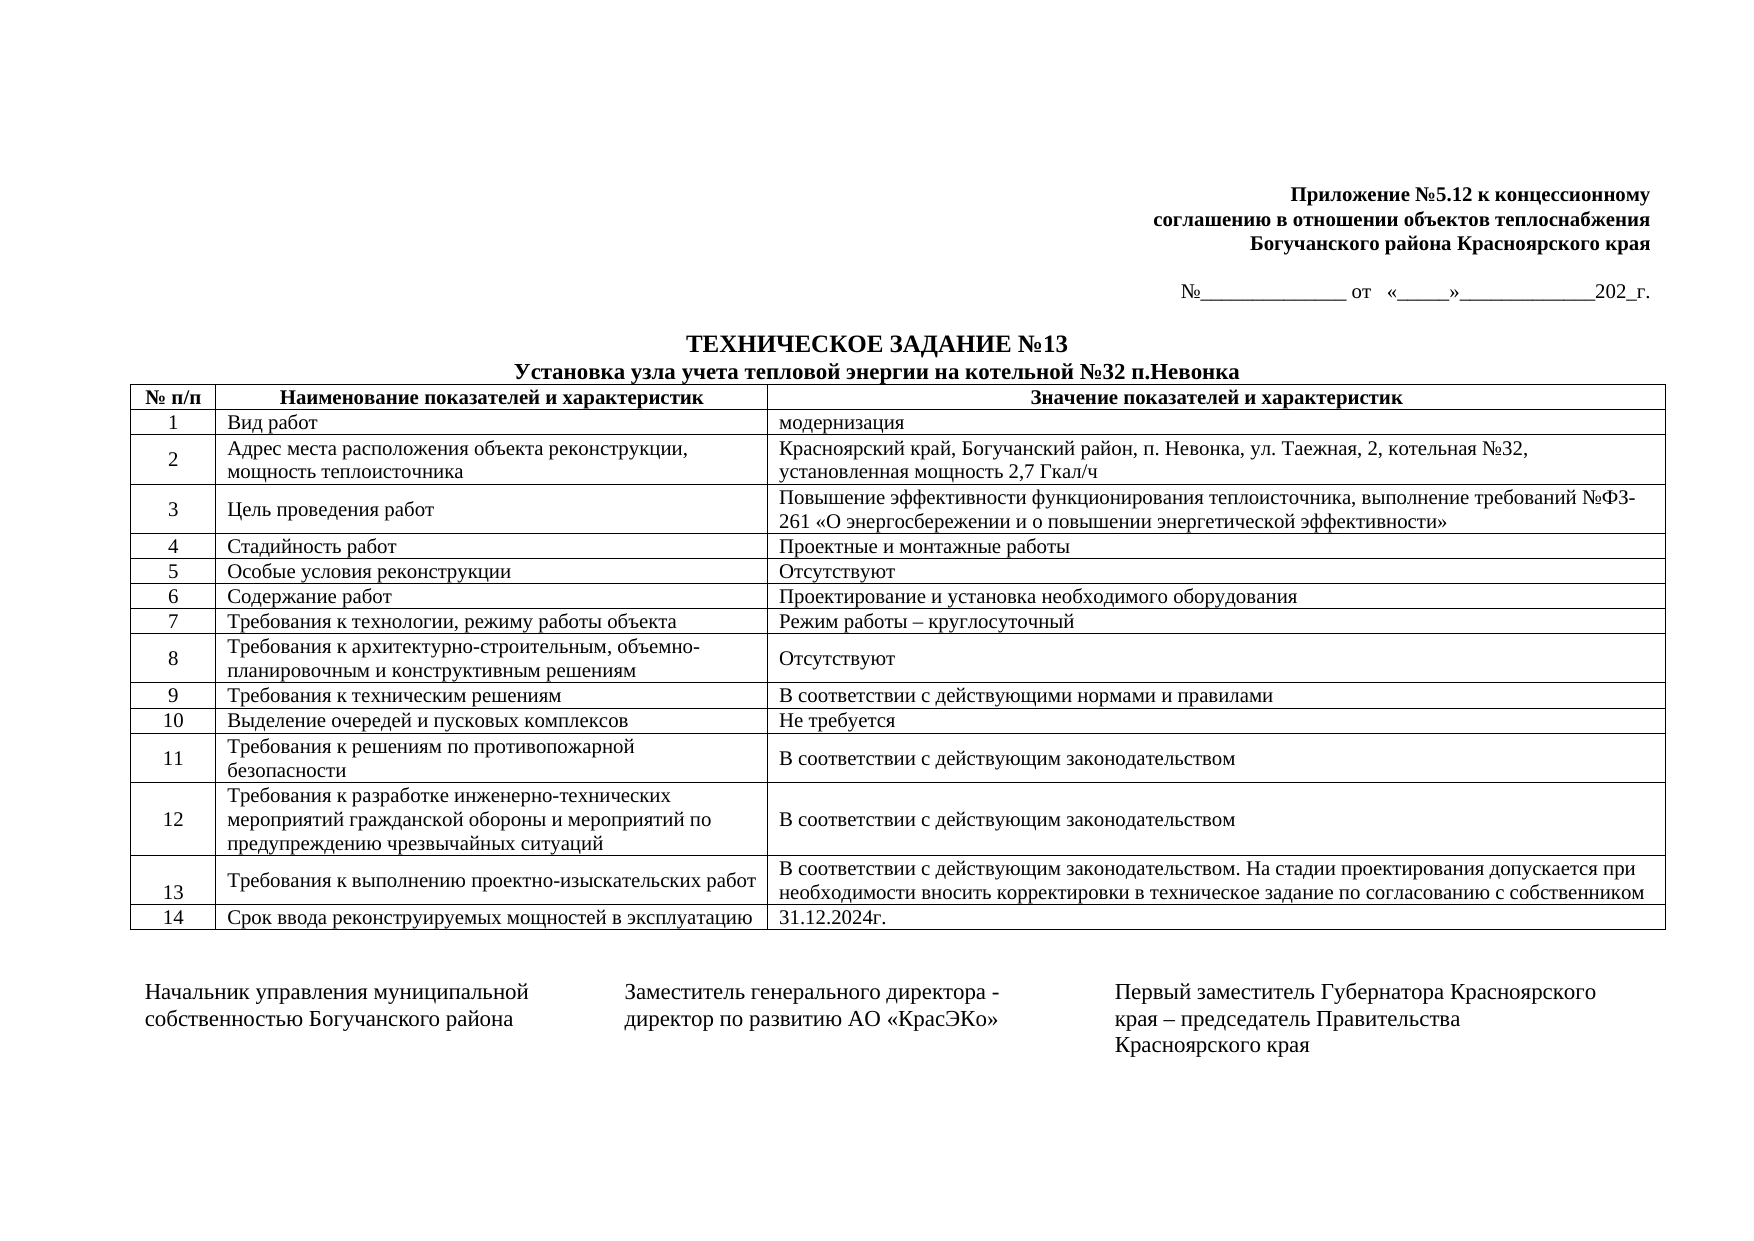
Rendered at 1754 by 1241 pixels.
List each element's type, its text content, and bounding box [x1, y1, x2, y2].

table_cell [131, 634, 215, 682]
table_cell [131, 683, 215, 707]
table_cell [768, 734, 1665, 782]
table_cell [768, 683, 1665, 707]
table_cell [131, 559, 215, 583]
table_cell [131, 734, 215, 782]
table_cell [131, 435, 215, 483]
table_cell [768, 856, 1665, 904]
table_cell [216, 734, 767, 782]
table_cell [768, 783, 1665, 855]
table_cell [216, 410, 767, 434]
text Установка узла учета тепловой энергии на котельной №32 п.Невонка [118, 358, 1636, 384]
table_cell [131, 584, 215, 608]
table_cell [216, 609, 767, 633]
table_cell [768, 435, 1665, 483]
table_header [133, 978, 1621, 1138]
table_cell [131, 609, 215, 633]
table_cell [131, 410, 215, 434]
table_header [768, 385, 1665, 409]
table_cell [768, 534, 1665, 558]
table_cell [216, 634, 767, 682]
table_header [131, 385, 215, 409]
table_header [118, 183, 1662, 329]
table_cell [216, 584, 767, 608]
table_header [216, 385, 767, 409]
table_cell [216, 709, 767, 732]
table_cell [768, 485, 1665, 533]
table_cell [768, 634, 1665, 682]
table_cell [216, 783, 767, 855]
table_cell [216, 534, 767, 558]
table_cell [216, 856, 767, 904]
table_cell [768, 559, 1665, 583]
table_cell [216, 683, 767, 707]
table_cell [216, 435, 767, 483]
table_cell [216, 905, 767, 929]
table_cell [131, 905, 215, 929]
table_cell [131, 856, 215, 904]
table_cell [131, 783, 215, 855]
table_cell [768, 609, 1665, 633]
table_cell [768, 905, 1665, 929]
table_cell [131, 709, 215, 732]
text ТЕХНИЧЕСКОЕ ЗАДАНИЕ №13 [118, 329, 1636, 358]
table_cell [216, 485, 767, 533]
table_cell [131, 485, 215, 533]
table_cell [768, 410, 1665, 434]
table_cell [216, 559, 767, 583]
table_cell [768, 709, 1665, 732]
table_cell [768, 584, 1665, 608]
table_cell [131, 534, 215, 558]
